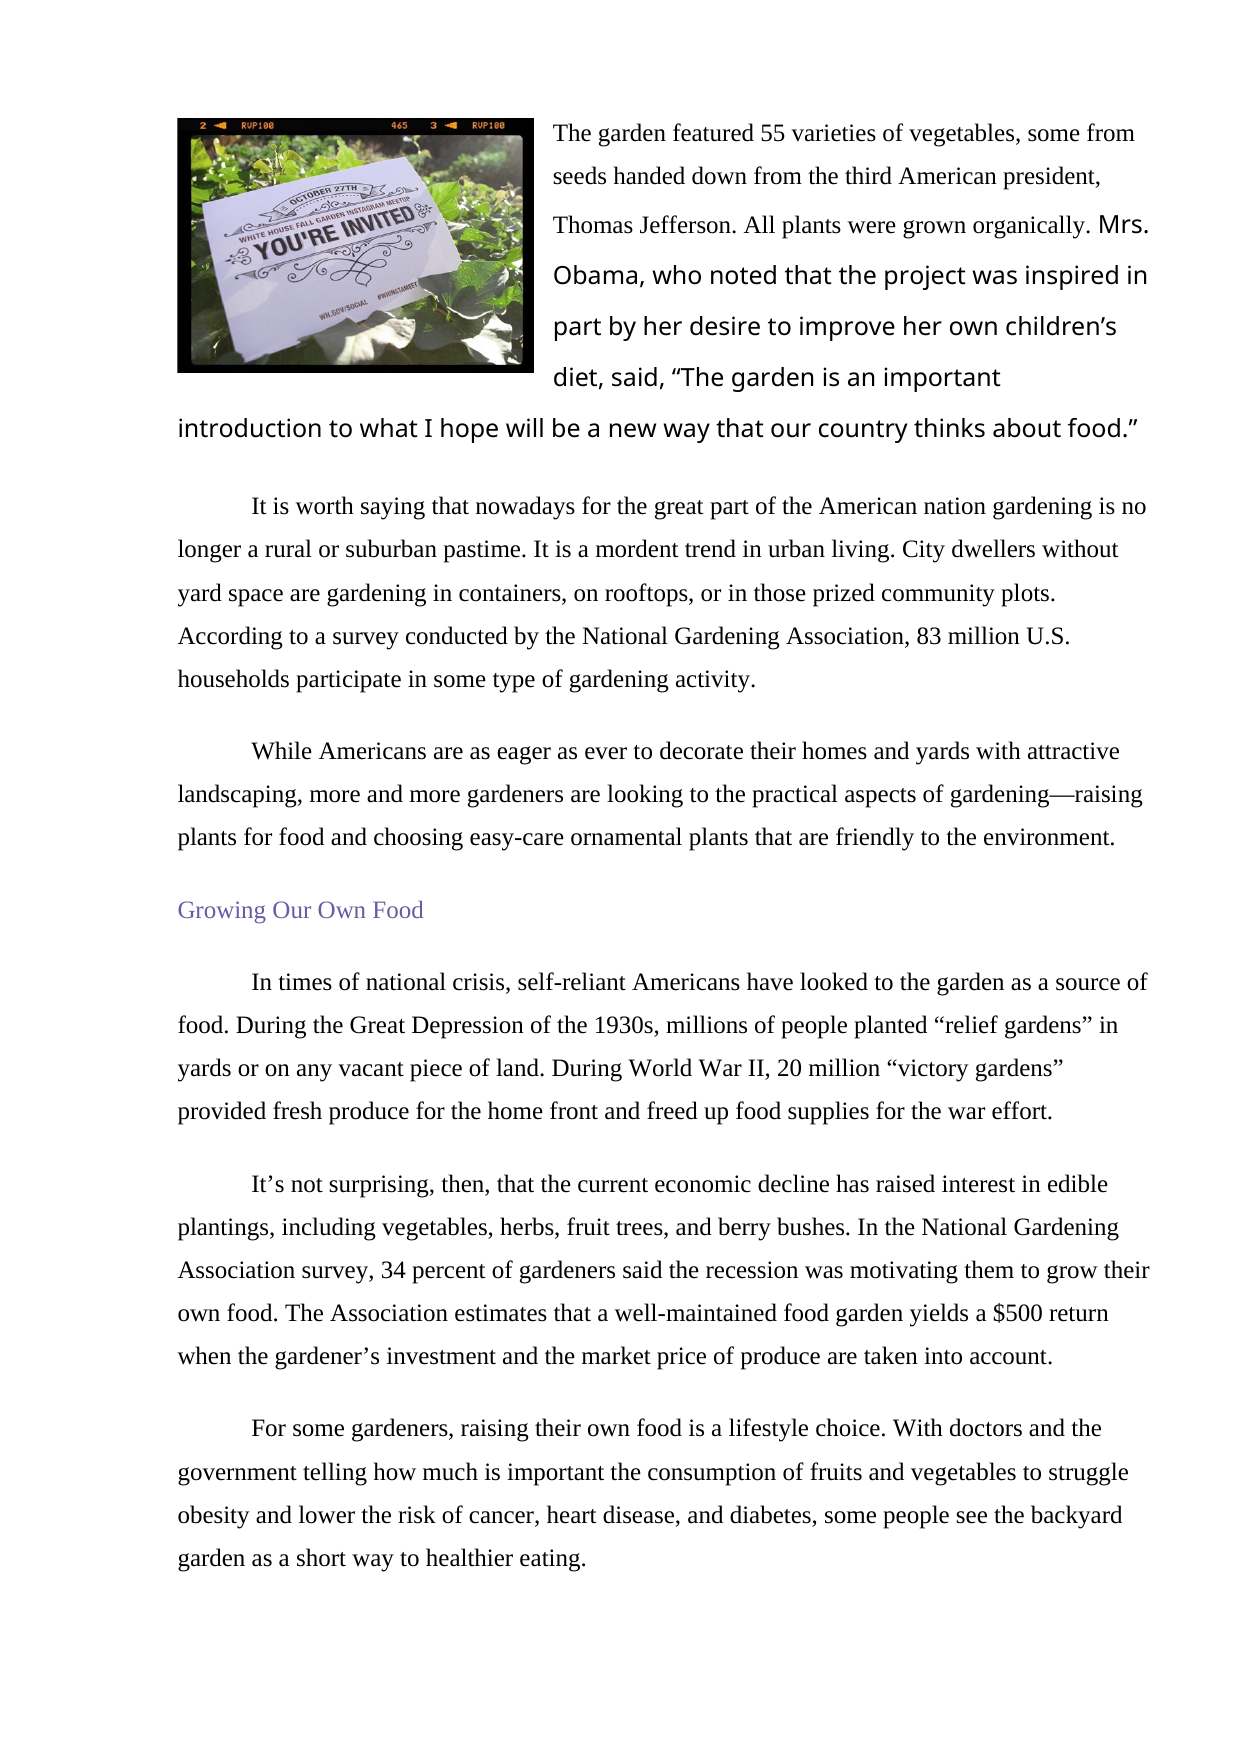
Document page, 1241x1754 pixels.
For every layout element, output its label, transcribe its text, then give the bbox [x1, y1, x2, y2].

text In times of national crisis, self-reliant Americans have looked to the garden as a source of food. During the Great Depression of the 1930s, millions of people planted “relief gardens” in yards or on any vacant piece of land. During World War II, 20 million “victory gardens” provided fresh produce for the home front and freed up food supplies for the war effort. [177, 967, 1152, 1125]
text For some gardeners, raising their own food is a lifestyle choice. With doctors and the government telling how much is important the consumption of fruits and vegetables to struggle obesity and lower the risk of cancer, heart disease, and diabetes, some people see the backyard garden as a short way to healthier eating. [177, 1413, 1152, 1572]
text It’s not surprising, then, that the current economic decline has raised interest in edible plantings, including vegetables, herbs, fruit trees, and berry bushes. In the National Gardening Association survey, 34 percent of gardeners said the recession was motivating them to grow their own food. The Association estimates that a well-maintained food garden yields a $500 return when the gardener’s investment and the market price of produce are taken into account. [177, 1169, 1152, 1370]
text It is worth saying that nowadays for the great part of the American nation gardening is no longer a rural or suburban pastime. It is a mordent trend in urban living. City dwellers without yard space are gardening in containers, on rooftops, or in those prized community plots. According to a survey conducted by the National Gardening Association, 83 million U.S. households participate in some type of gardening activity. [177, 491, 1152, 693]
text While Americans are as eager as ever to decorate their homes and yards with attractive landscaping, more and more gardeners are looking to the practical aspects of gardening—raising plants for food and choosing easy-care ornamental plants that are friendly to the environment. [177, 736, 1152, 851]
text Growing Our Own Food [177, 895, 1152, 923]
picture [177, 118, 534, 373]
